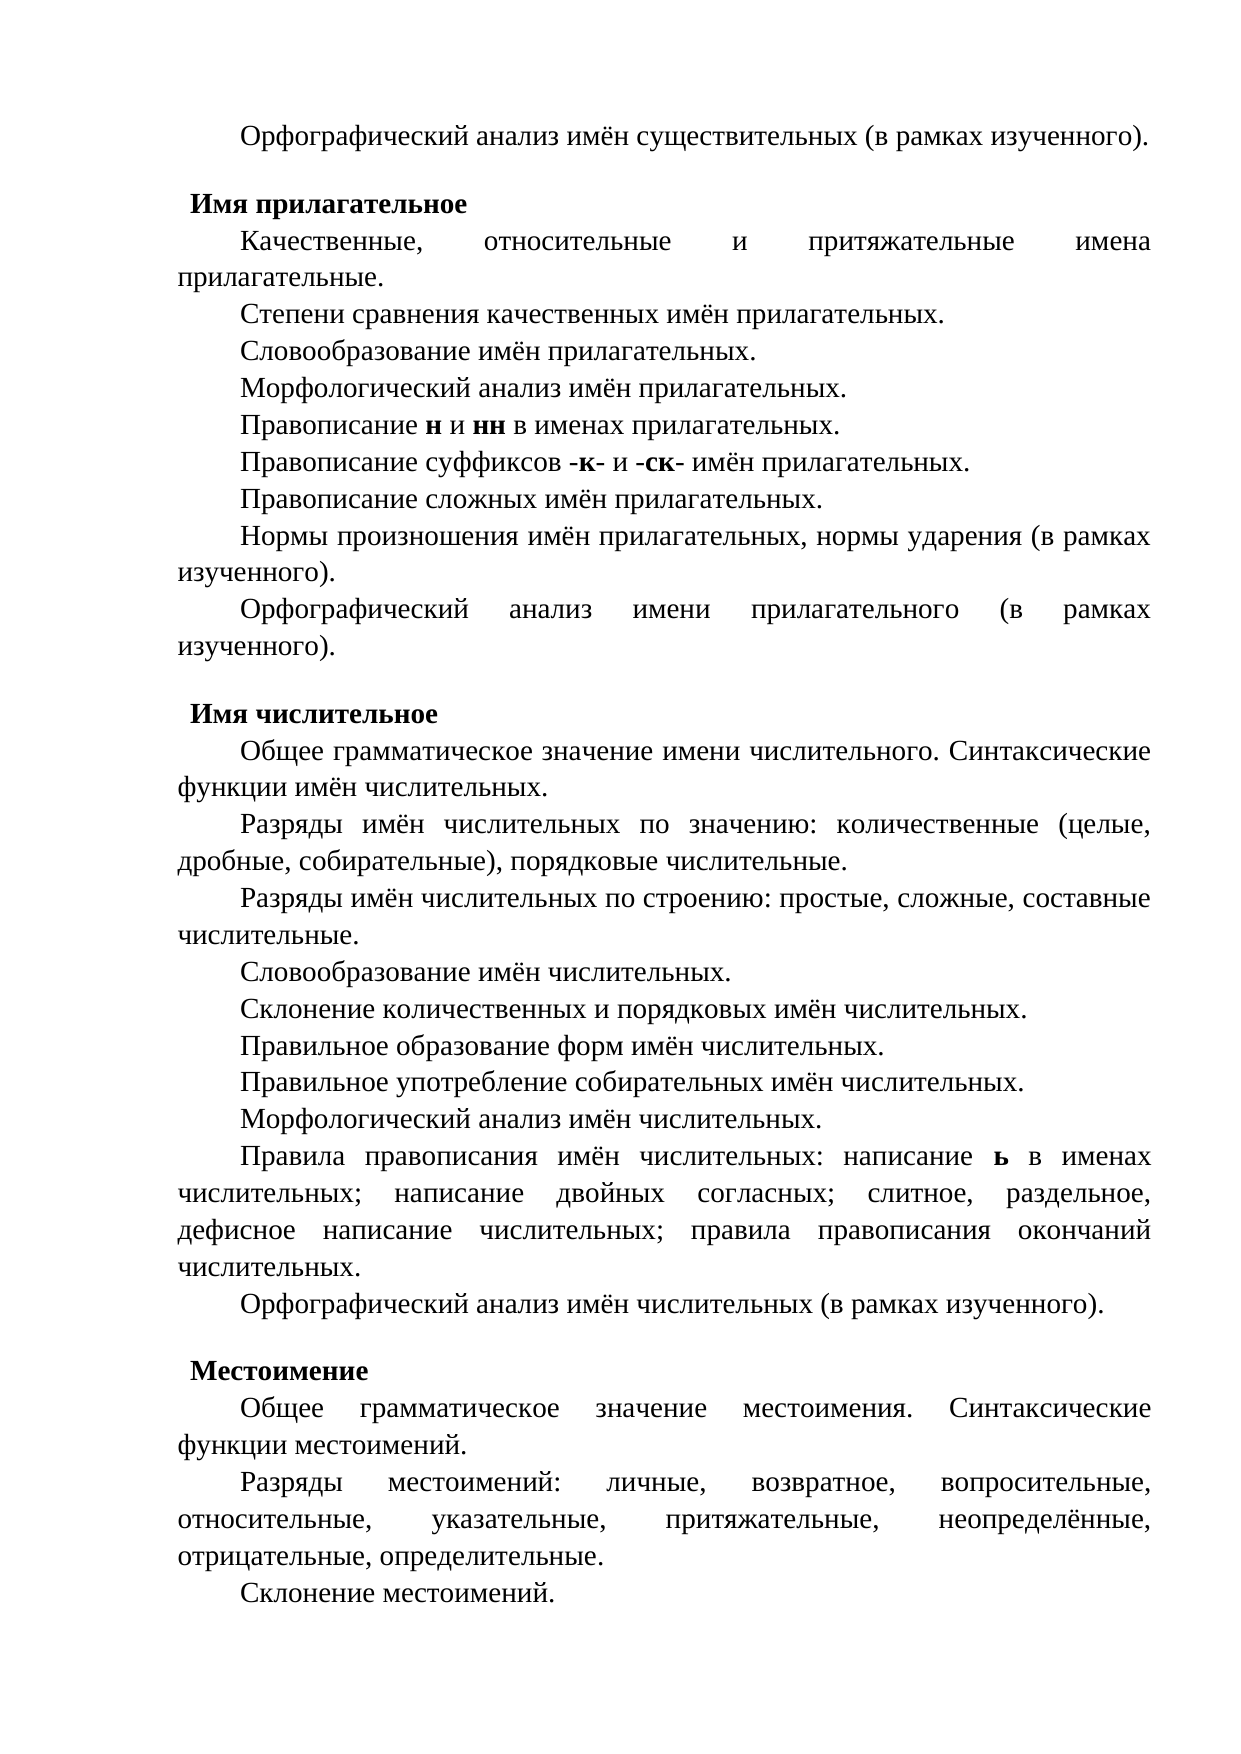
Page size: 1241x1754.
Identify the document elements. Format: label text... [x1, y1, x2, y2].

text Правописание н и нн в именах прилагательных. [177, 407, 1152, 441]
text Местоимение [190, 1353, 1152, 1387]
text Общее грамматическое значение местоимения. Синтаксические функции местоимений. [177, 1390, 1152, 1461]
text Разряды имён числительных по значению: количественные (целые, дробные, собирательные), порядковые числительные. [177, 806, 1152, 877]
text Морфологический анализ имён прилагательных. [177, 370, 1152, 404]
text Имя прилагательное [190, 186, 1152, 219]
text Правила правописания имён числительных: написание ь в именах числительных; написание двойных согласных; слитное, раздельное, дефисное написание числительных; правила правописания окончаний числительных. [177, 1138, 1152, 1282]
text Правильное употребление собирательных имён числительных. [177, 1064, 1152, 1098]
text Нормы произношения имён прилагательных, нормы ударения (в рамках изученного). [177, 518, 1152, 588]
text Правильное образование форм имён числительных. [177, 1028, 1152, 1061]
text Степени сравнения качественных имён прилагательных. [177, 296, 1152, 330]
text Качественные, относительные и притяжательные имена прилагательные. [177, 223, 1152, 293]
text Склонение местоимений. [177, 1575, 1152, 1608]
text Склонение количественных и порядковых имён числительных. [177, 991, 1152, 1024]
text Общее грамматическое значение имени числительного. Синтаксические функции имён числительных. [177, 733, 1152, 803]
text Имя числительное [190, 696, 1152, 729]
text Разряды имён числительных по строению: простые, сложные, составные числительные. [177, 880, 1152, 951]
text Орфографический анализ имён числительных (в рамках изученного). [177, 1286, 1152, 1319]
text Орфографический анализ имени прилагательного (в рамках изученного). [177, 591, 1152, 662]
text Морфологический анализ имён числительных. [177, 1101, 1152, 1135]
text Правописание суффиксов -к- и -ск- имён прилагательных. [177, 444, 1152, 477]
text Разряды местоимений: личные, возвратное, вопросительные, относительные, указательные, притяжательные, неопределённые, отрицательные, определительные. [177, 1464, 1152, 1571]
text Правописание сложных имён прилагательных. [177, 481, 1152, 514]
text Орфографический анализ имён существительных (в рамках изученного). [177, 118, 1152, 152]
text Словообразование имён числительных. [177, 954, 1152, 987]
text Словообразование имён прилагательных. [177, 333, 1152, 367]
